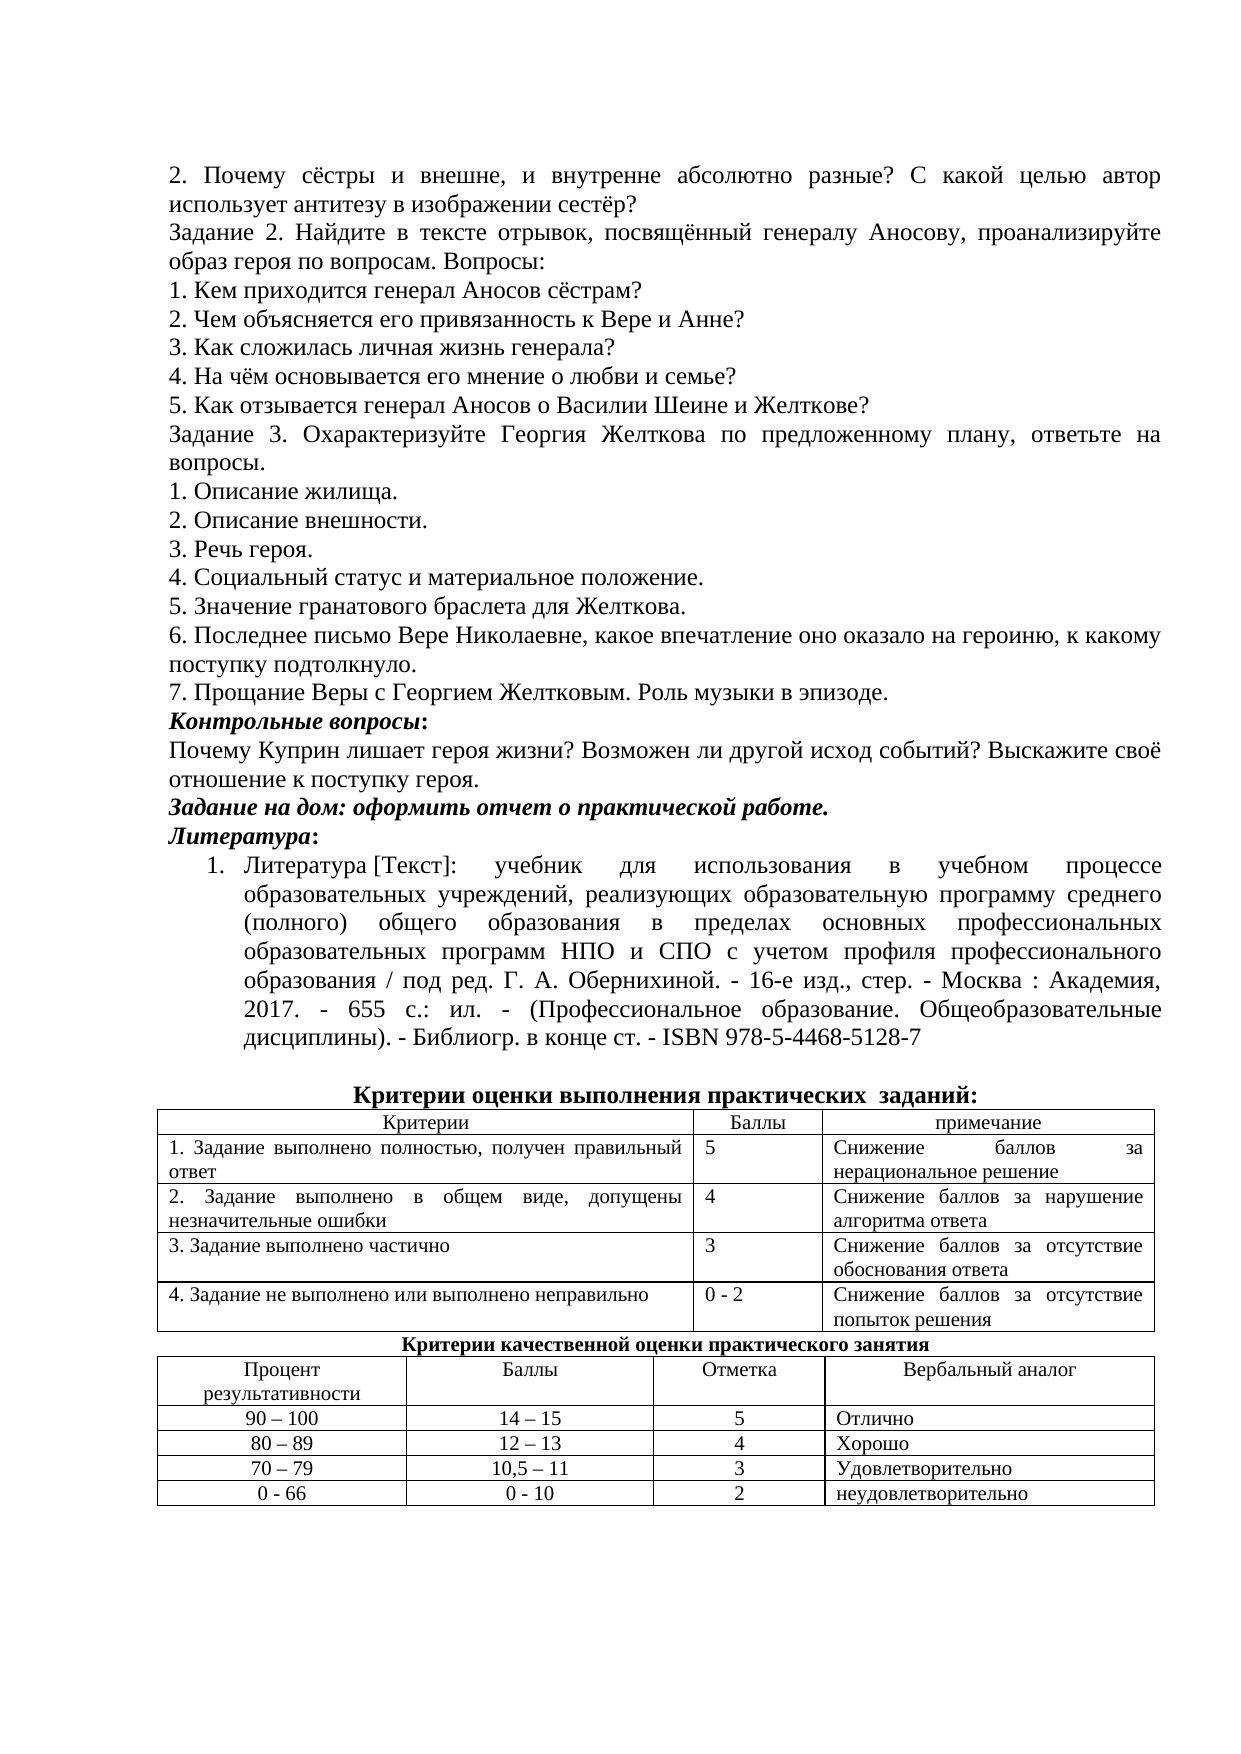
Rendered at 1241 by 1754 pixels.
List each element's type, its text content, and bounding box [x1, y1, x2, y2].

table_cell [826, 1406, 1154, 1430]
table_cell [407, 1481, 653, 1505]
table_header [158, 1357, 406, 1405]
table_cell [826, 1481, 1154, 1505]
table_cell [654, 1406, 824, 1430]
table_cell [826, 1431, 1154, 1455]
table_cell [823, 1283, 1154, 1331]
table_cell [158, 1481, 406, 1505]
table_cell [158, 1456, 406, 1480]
text Задание 3. Охарактеризуйте Георгия Желткова по предложенному плану, ответьте на вопросы. [169, 419, 1162, 476]
text 6. Последнее письмо Вере Николаевне, какое впечатление оно оказало на героиню, к какому поступку подтолкнуло. [169, 620, 1162, 677]
text 5. Значение гранатового браслета для Желткова. [169, 591, 1162, 620]
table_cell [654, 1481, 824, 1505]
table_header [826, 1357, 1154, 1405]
text 2. Почему сёстры и внешне, и внутренне абсолютно разные? С какой целью автор использует антитезу в изображении сестёр? [169, 160, 1162, 217]
text Литература: [169, 821, 1162, 850]
text 2. Чем объясняется его привязанность к Вере и Анне? [169, 304, 1162, 332]
text 5. Как отзывается генерал Аносов о Василии Шеине и Желткове? [169, 390, 1162, 419]
text 3. Речь героя. [169, 534, 1162, 562]
text Критерии качественной оценки практического занятия [169, 1332, 1162, 1356]
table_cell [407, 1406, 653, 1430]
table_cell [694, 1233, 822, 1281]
text 2. Описание внешности. [169, 505, 1162, 534]
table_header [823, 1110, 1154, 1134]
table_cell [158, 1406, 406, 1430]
text 1. Кем приходится генерал Аносов сёстрам? [169, 275, 1162, 304]
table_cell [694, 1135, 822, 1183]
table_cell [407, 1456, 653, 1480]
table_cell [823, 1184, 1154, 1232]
text Контрольные вопросы: [169, 706, 1162, 735]
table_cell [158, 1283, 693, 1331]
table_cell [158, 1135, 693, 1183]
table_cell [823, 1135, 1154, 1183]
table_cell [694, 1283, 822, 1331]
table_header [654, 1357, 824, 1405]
text Задание 2. Найдите в тексте отрывок, посвящённый генералу Аносову, проанализируйте образ героя по вопросам. Вопросы: [169, 217, 1162, 275]
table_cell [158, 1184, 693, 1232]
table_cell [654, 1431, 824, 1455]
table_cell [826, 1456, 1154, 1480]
text 1. Описание жилища. [169, 476, 1162, 505]
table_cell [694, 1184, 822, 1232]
text 7. Прощание Веры с Георгием Желтковым. Роль музыки в эпизоде. [169, 677, 1162, 706]
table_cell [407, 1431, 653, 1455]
text Критерии оценки выполнения практических заданий: [169, 1080, 1162, 1109]
text 4. Социальный статус и материальное положение. [169, 562, 1162, 591]
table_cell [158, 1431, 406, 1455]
text 3. Как сложилась личная жизнь генерала? [169, 332, 1162, 361]
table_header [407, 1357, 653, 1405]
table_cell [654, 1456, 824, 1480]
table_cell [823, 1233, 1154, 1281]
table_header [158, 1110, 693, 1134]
list Литература [Текст]: учебник для использования в учебном процессе образовательных учреждений, реализующих образовательную программу среднего (полного) общего образования в пределах основных профессиональных образовательных программ НПО и СПО с учетом профиля профессионального образования / под ред. Г. А. Обернихиной. - 16-е изд., стер. - Москва : Академия, 2017. - 655 с.: ил. - (Профессиональное образование. Общеобразовательные дисциплины). - Библиогр. в конце ст. - ISBN 978-5-4468-5128-7 [206, 850, 1162, 1051]
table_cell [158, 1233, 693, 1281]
text 4. На чём основывается его мнение о любви и семье? [169, 361, 1162, 390]
text Задание на дом: оформить отчет о практической работе. [169, 792, 1162, 821]
text Почему Куприн лишает героя жизни? Возможен ли другой исход событий? Выскажите своё отношение к поступку героя. [169, 735, 1162, 792]
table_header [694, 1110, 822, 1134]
